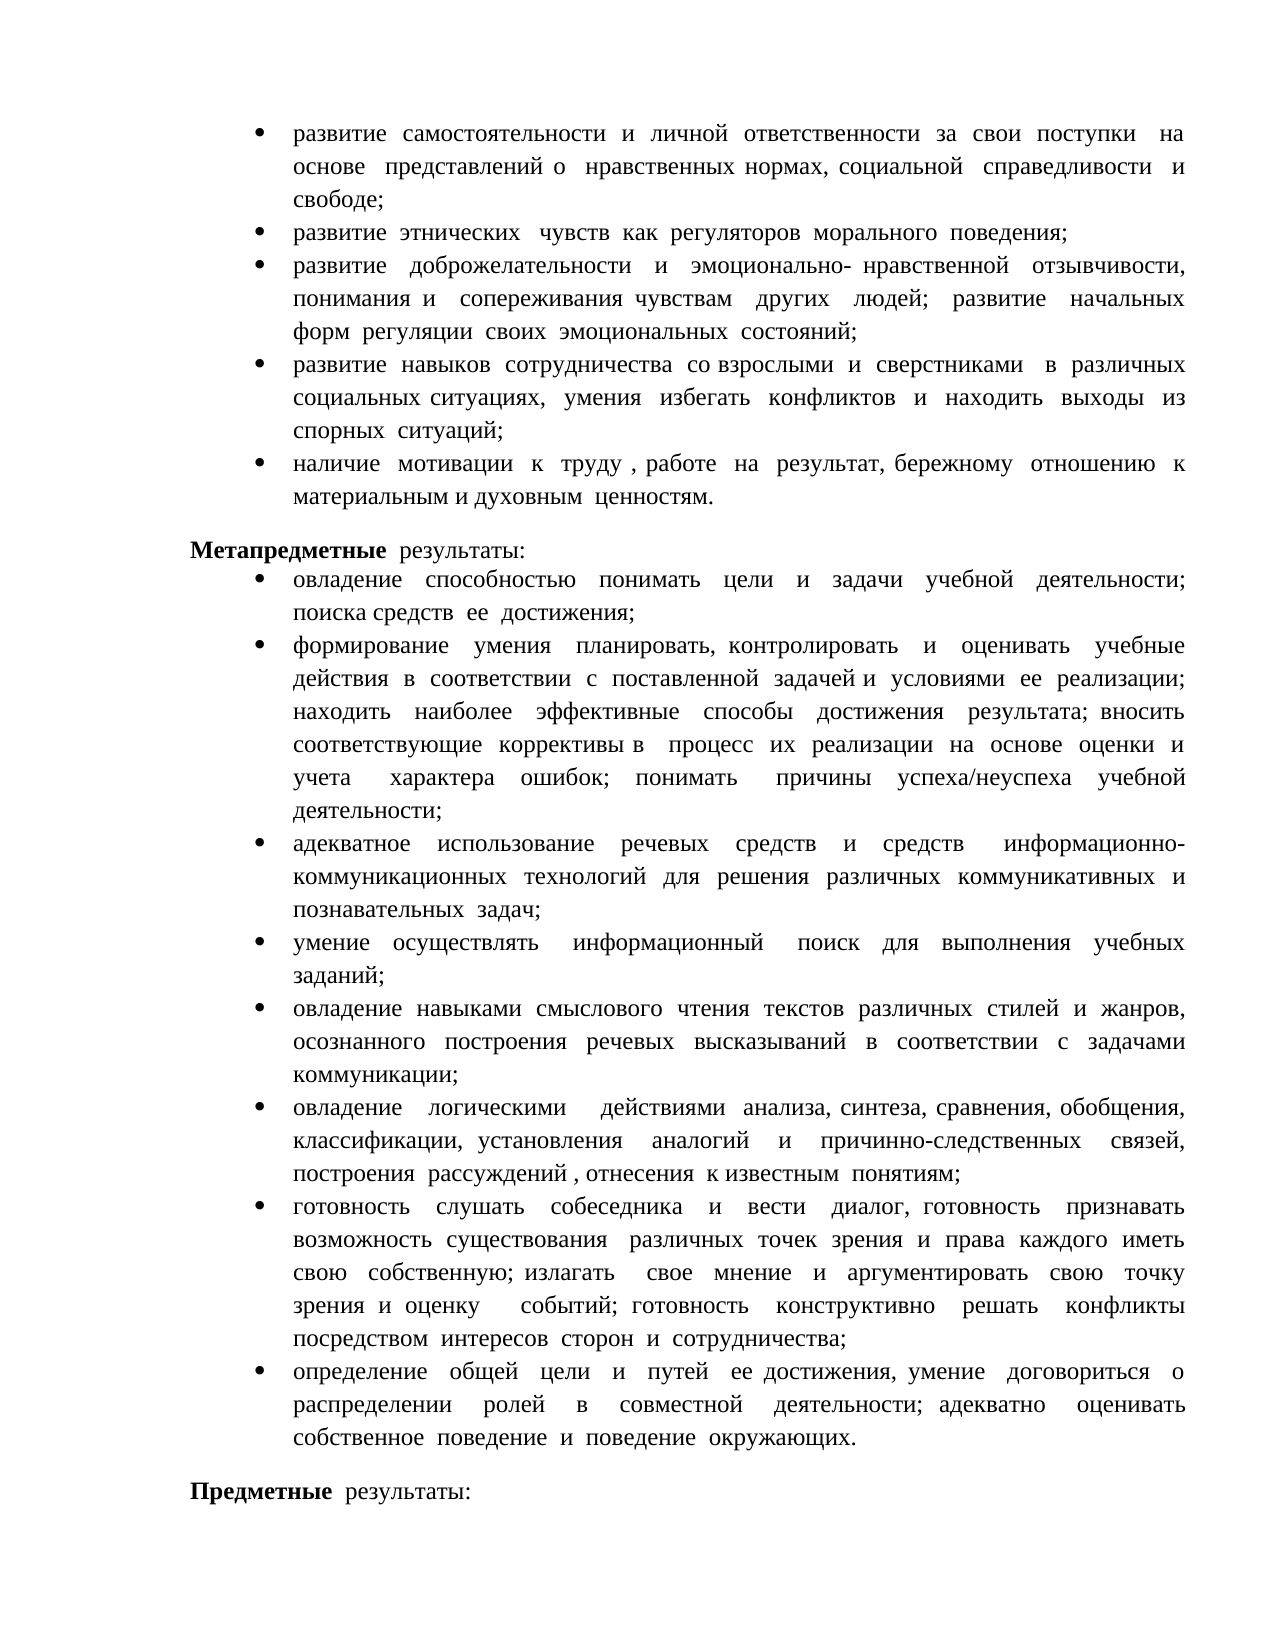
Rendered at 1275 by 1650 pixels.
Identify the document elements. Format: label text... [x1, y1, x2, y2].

list развитие этнических чувств как регуляторов морального поведения; [255, 217, 1186, 246]
list определение общей цели и путей ее достижения, умение договориться о распределении ролей в совместной деятельности; адекватно оценивать собственное поведение и поведение окружающих. [255, 1356, 1186, 1451]
list овладение навыками смыслового чтения текстов различных стилей и жанров, осознанного построения речевых высказываний в соответствии с задачами коммуникации; [255, 993, 1186, 1088]
list развитие навыков сотрудничества со взрослыми и сверстниками в различных социальных ситуациях, умения избегать конфликтов и находить выходы из спорных ситуаций; [255, 349, 1186, 444]
list развитие самостоятельности и личной ответственности за свои поступки на основе представлений о нравственных нормах, социальной справедливости и свободе; [255, 118, 1186, 213]
list овладение способностью понимать цели и задачи учебной деятельности; поиска средств ее достижения; [255, 564, 1186, 626]
list адекватное использование речевых средств и средств информационно-коммуникационных технологий для решения различных коммуникативных и познавательных задач; [255, 828, 1186, 923]
list наличие мотивации к труду , работе на результат, бережному отношению к материальным и духовным ценностям. [255, 448, 1186, 510]
text Метапредметные результаты: [177, 535, 1186, 564]
text Предметные результаты: [177, 1476, 1186, 1505]
list готовность слушать собеседника и вести диалог, готовность признавать возможность существования различных точек зрения и права каждого иметь свою собственную; излагать свое мнение и аргументировать свою точку зрения и оценку событий; готовность конструктивно решать конфликты посредством интересов сторон и сотрудничества; [255, 1191, 1186, 1352]
list развитие доброжелательности и эмоционально- нравственной отзывчивости, понимания и сопереживания чувствам других людей; развитие начальных форм регуляции своих эмоциональных состояний; [255, 250, 1186, 345]
list формирование умения планировать, контролировать и оценивать учебные действия в соответствии с поставленной задачей и условиями ее реализации; находить наиболее эффективные способы достижения результата; вносить соответствующие коррективы в процесс их реализации на основе оценки и учета характера ошибок; понимать причины успеха/неуспеха учебной деятельности; [255, 630, 1186, 824]
list овладение логическими действиями анализа, синтеза, сравнения, обобщения, классификации, установления аналогий и причинно-следственных связей, построения рассуждений , отнесения к известным понятиям; [255, 1092, 1186, 1187]
list умение осуществлять информационный поиск для выполнения учебных заданий; [255, 927, 1186, 989]
